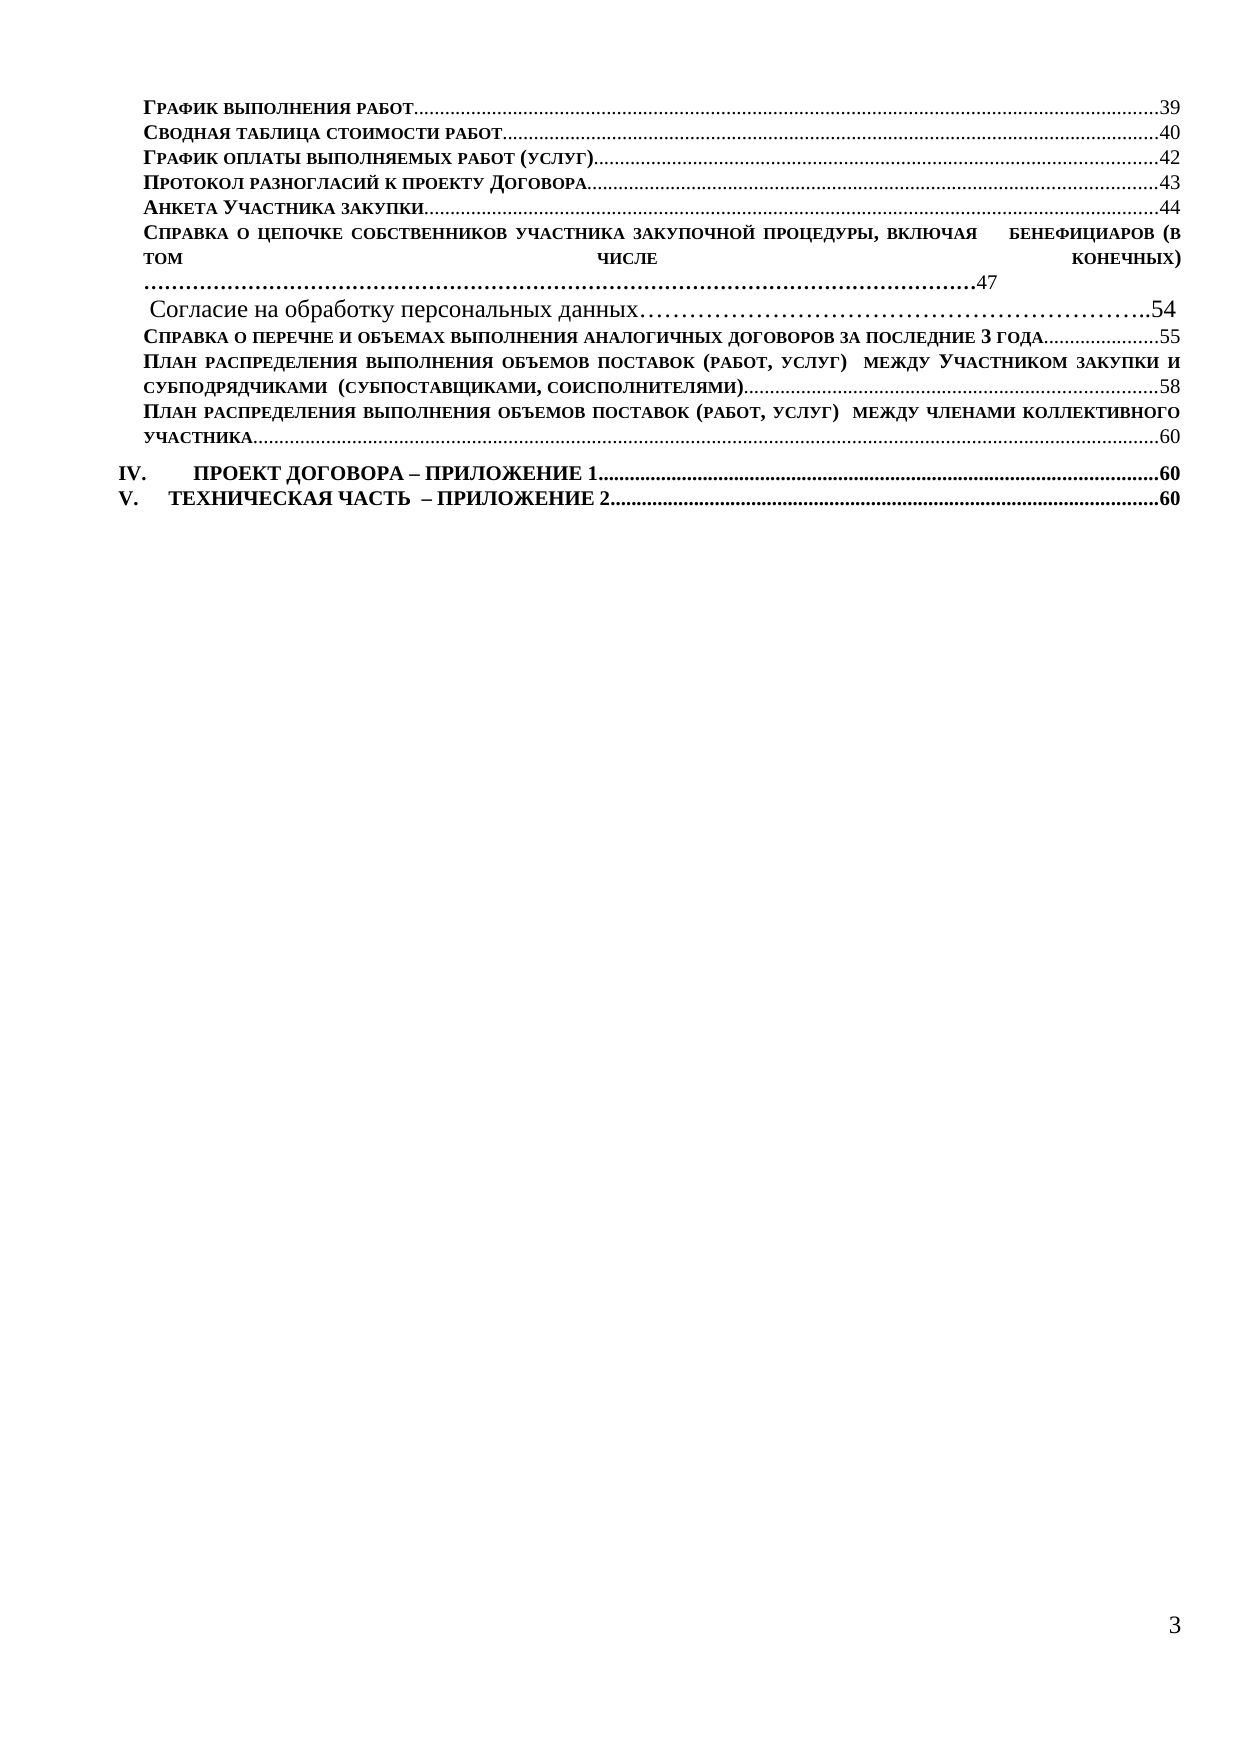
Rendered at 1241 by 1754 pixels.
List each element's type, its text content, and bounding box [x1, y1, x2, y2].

text Справка о цепочке собственников участника закупочной процедуры, включая бенефициаров (в том числе конечных) …………………………………………………………………………………………………………47 [143, 219, 1181, 294]
text План распределения выполнения объемов поставок (работ, услуг) между членами коллективного участника 60 [143, 398, 1181, 448]
text График оплаты выполняемых работ (услуг) 42 [143, 144, 1181, 169]
text План распределения выполнения объемов поставок (работ, услуг) между Участником закупки и субподрядчиками (субпоставщиками, соисполнителями) 58 [143, 348, 1181, 398]
text IV. ПРОЕКТ ДОГОВОРА – Приложение 1 60 [118, 460, 1181, 485]
text V. ТЕХНИЧЕСКАЯ ЧАСТЬ – Приложение 2 60 [118, 485, 1181, 510]
text Согласие на обработку персональных данных……………………………………………………..54 [118, 294, 1181, 323]
text График выполнения работ 39 [143, 94, 1181, 119]
text Анкета Участника закупки 44 [143, 194, 1181, 219]
text Протокол разногласий к проекту Договора 43 [143, 169, 1181, 194]
text Справка о перечне и объемах выполнения аналогичных договоров за последние 3 года 55 [143, 323, 1181, 348]
text Сводная таблица стоимости работ 40 [143, 119, 1181, 144]
